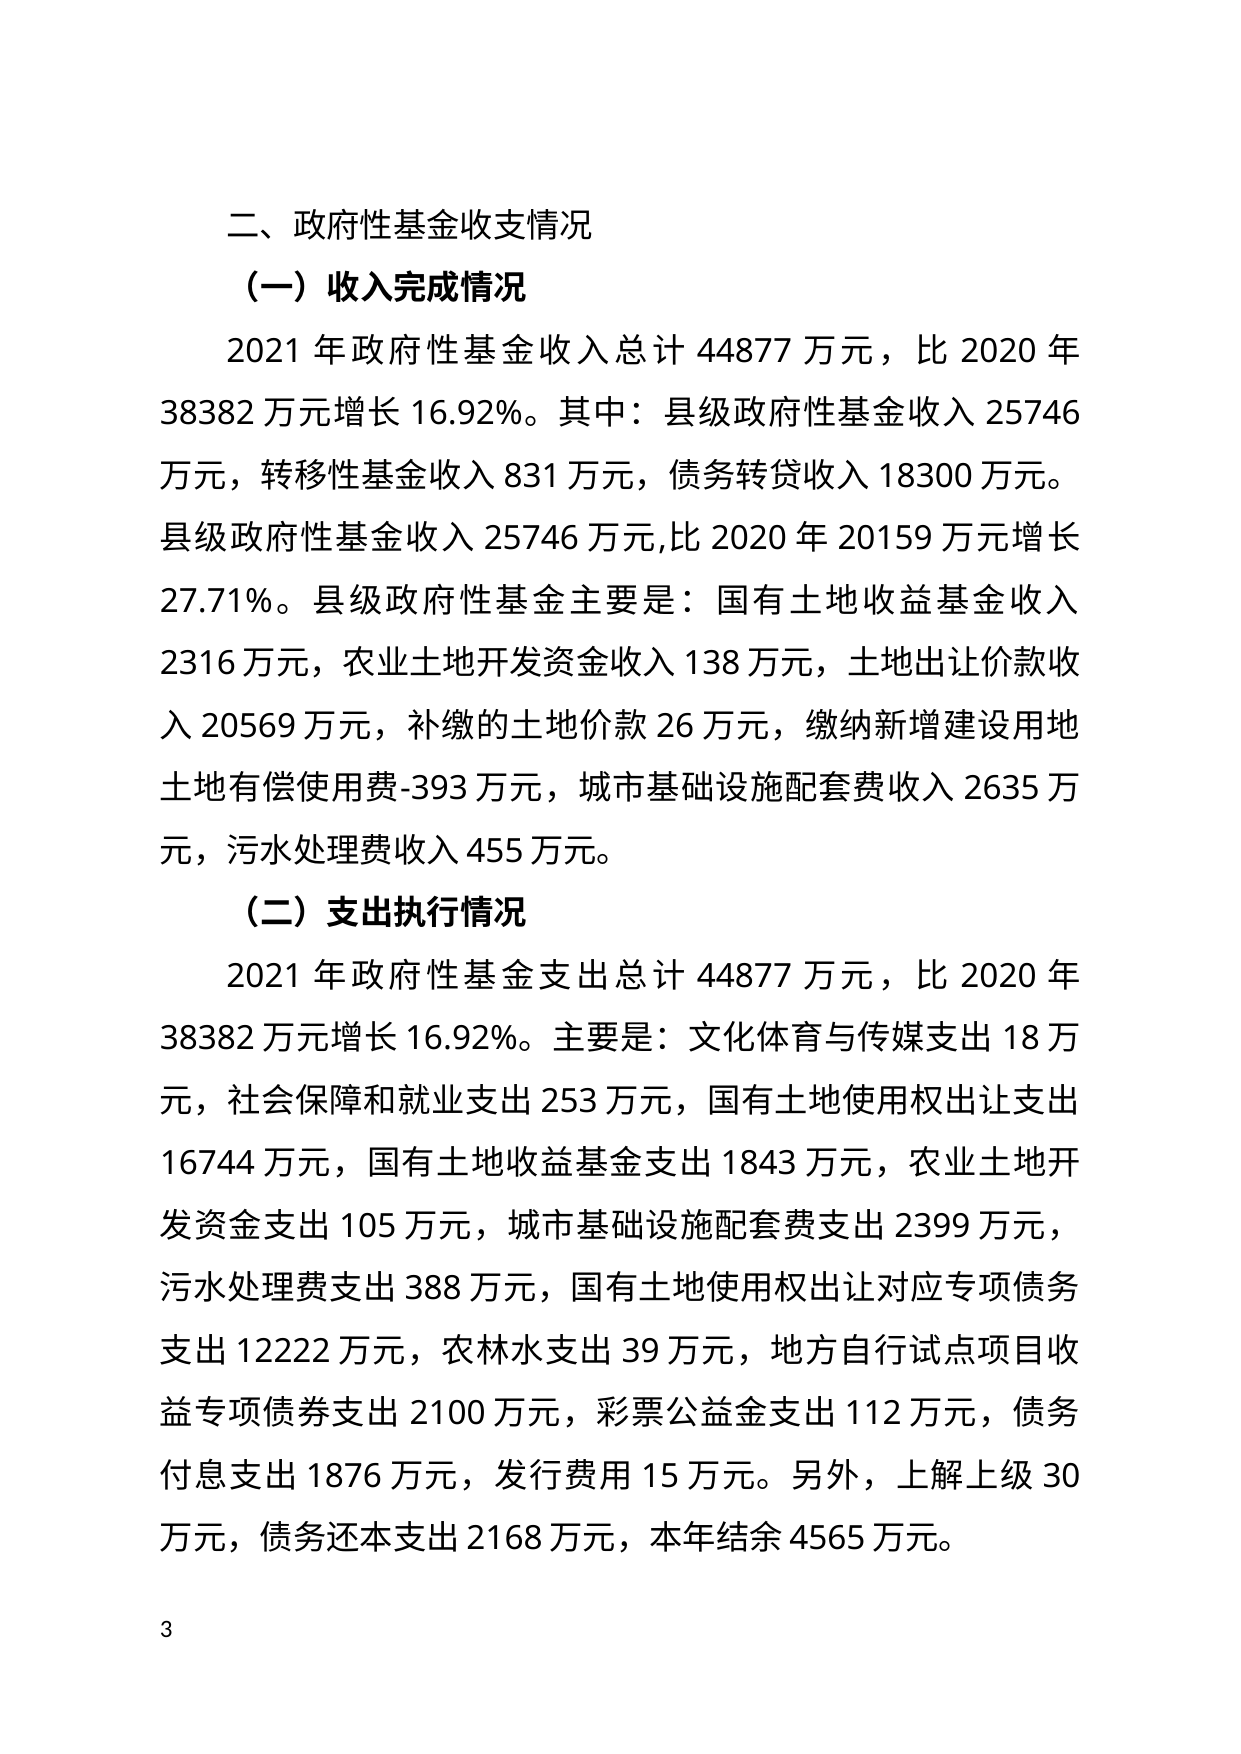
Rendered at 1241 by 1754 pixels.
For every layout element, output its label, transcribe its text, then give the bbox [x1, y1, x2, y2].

text （一）收入完成情况 [159, 249, 1081, 312]
text 2021年政府性基金支出总计44877万元，比2020年38382万元增长16.92%。主要是：文化体育与传媒支出18万元，社会保障和就业支出253万元，国有土地使用权出让支出16744万元，国有土地收益基金支出1843万元，农业土地开发资金支出105万元，城市基础设施配套费支出2399万元，污水处理费支出388万元，国有土地使用权出让对应专项债务支出12222万元，农林水支出39万元，地方自行试点项目收益专项债券支出 2100万元，彩票公益金支出112万元，债务付息支出1876万元，发行费用15万元。另外，上解上级30万元，债务还本支出2168万元，本年结余4565万元。 [159, 937, 1081, 1562]
text 二、政府性基金收支情况 [159, 187, 1081, 249]
text （二）支出执行情况 [159, 874, 1081, 937]
text 2021年政府性基金收入总计44877万元，比2020年38382万元增长16.92%。其中：县级政府性基金收入25746万元，转移性基金收入831万元，债务转贷收入18300万元。县级政府性基金收入25746万元,比2020年20159万元增长27.71%。县级政府性基金主要是：国有土地收益基金收入2316万元，农业土地开发资金收入138万元，土地出让价款收入20569万元，补缴的土地价款26万元，缴纳新增建设用地土地有偿使用费-393万元，城市基础设施配套费收入2635万元，污水处理费收入455万元。 [159, 312, 1081, 874]
